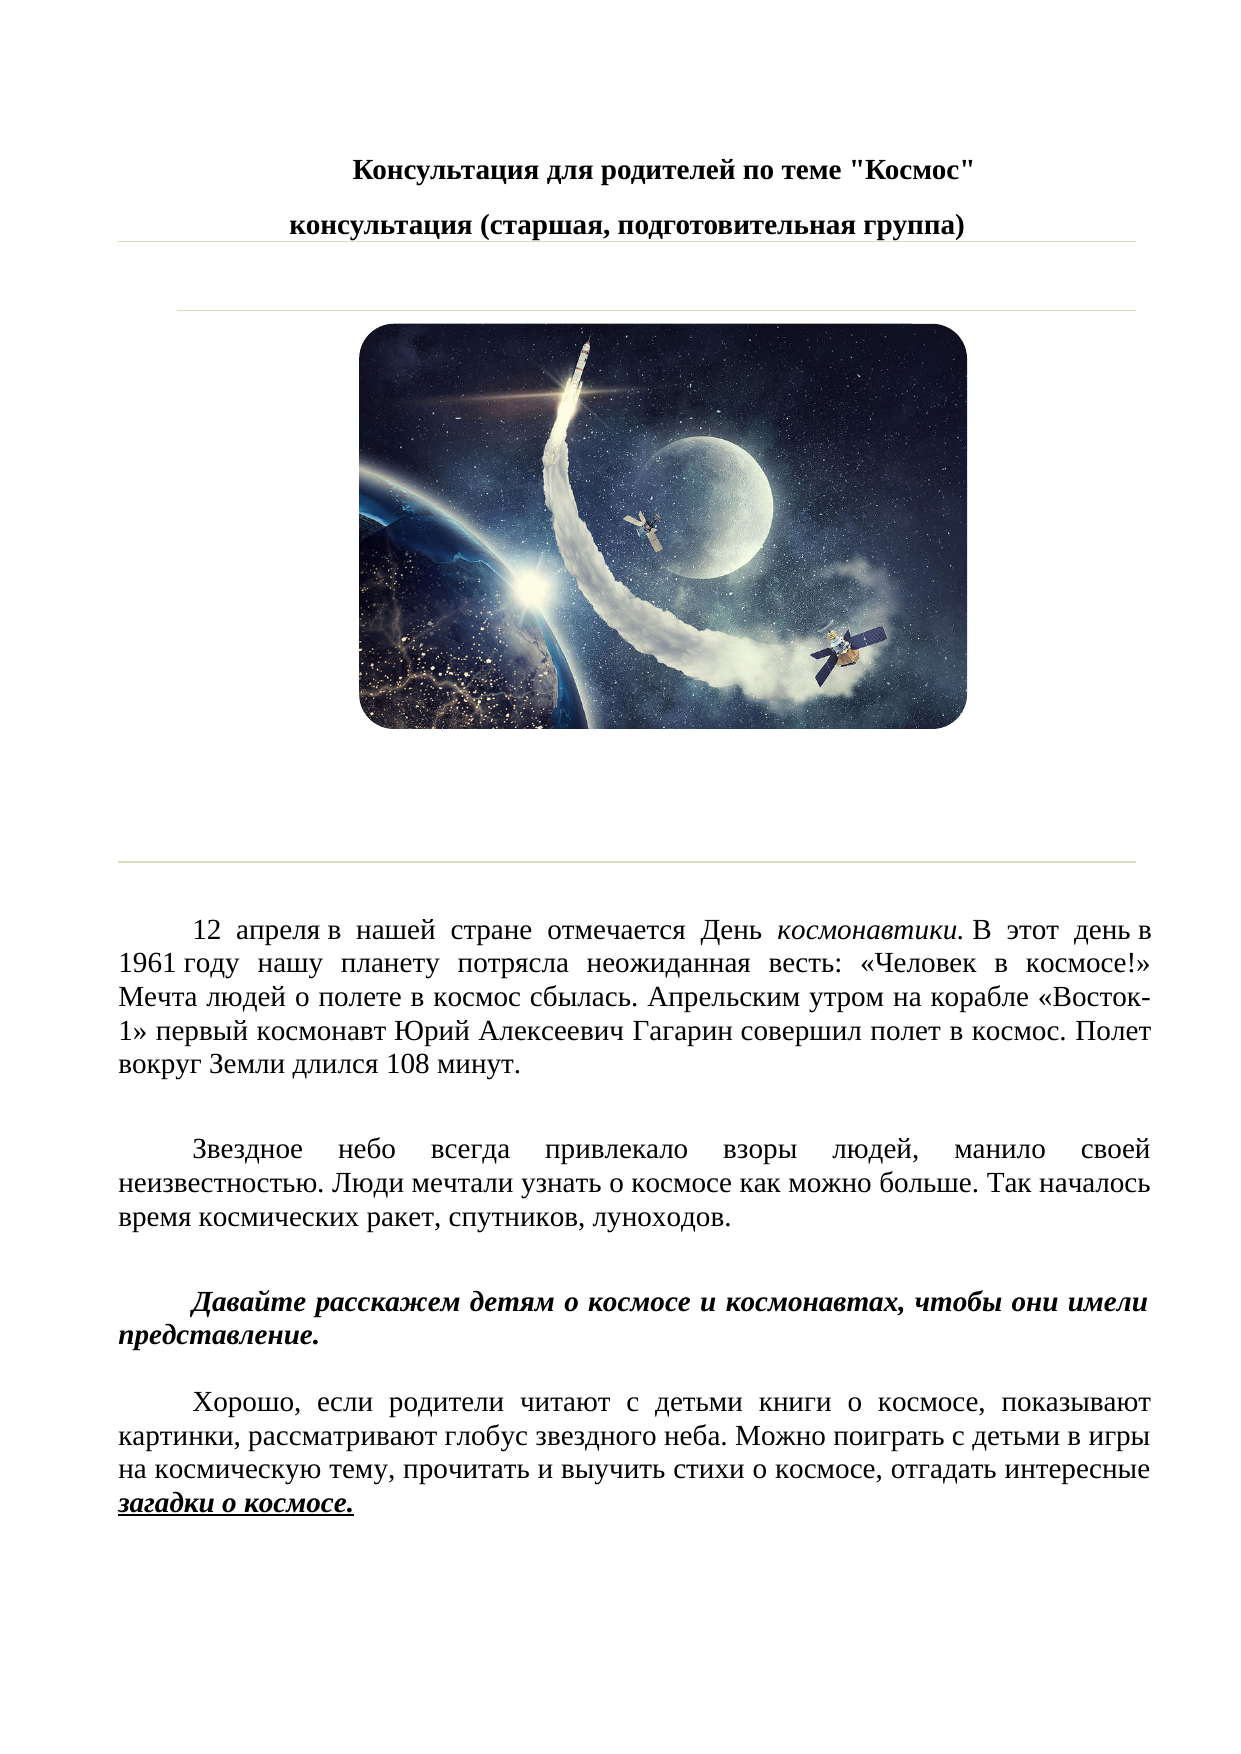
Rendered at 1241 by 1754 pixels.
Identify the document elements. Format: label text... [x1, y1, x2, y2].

picture [359, 323, 968, 729]
text Консультация для родителей по теме "Космос" консультация (старшая, подготовительная группа) [118, 131, 1136, 241]
text Звездное небо всегда привлекало взоры людей, манило своей неизвестностью. Люди мечтали узнать о космосе как можно больше. Так началось время космических ракет, спутников, луноходов. [118, 1132, 1152, 1232]
text Давайте расскажем детям о космосе и космонавтах, чтобы они имели представление. [118, 1284, 1152, 1351]
text Хорошо, если родители читают с детьми книги о космосе, показывают картинки, рассматривают глобус звездного неба. Можно поиграть с детьми в игры на космическую тему, прочитать и выучить стихи о космосе, отгадать интересные загадки о космосе. [118, 1384, 1152, 1519]
text 12 апреля в нашей стране отмечается День космонавтики. В этот день в 1961 году нашу планету потрясла неожиданная весть: «Человек в космосе!» Мечта людей о полете в космос сбылась. Апрельским утром на корабле «Восток-1» первый космонавт Юрий Алексеевич Гагарин совершил полет в космос. Полет вокруг Земли длился 108 минут. [118, 912, 1152, 1080]
